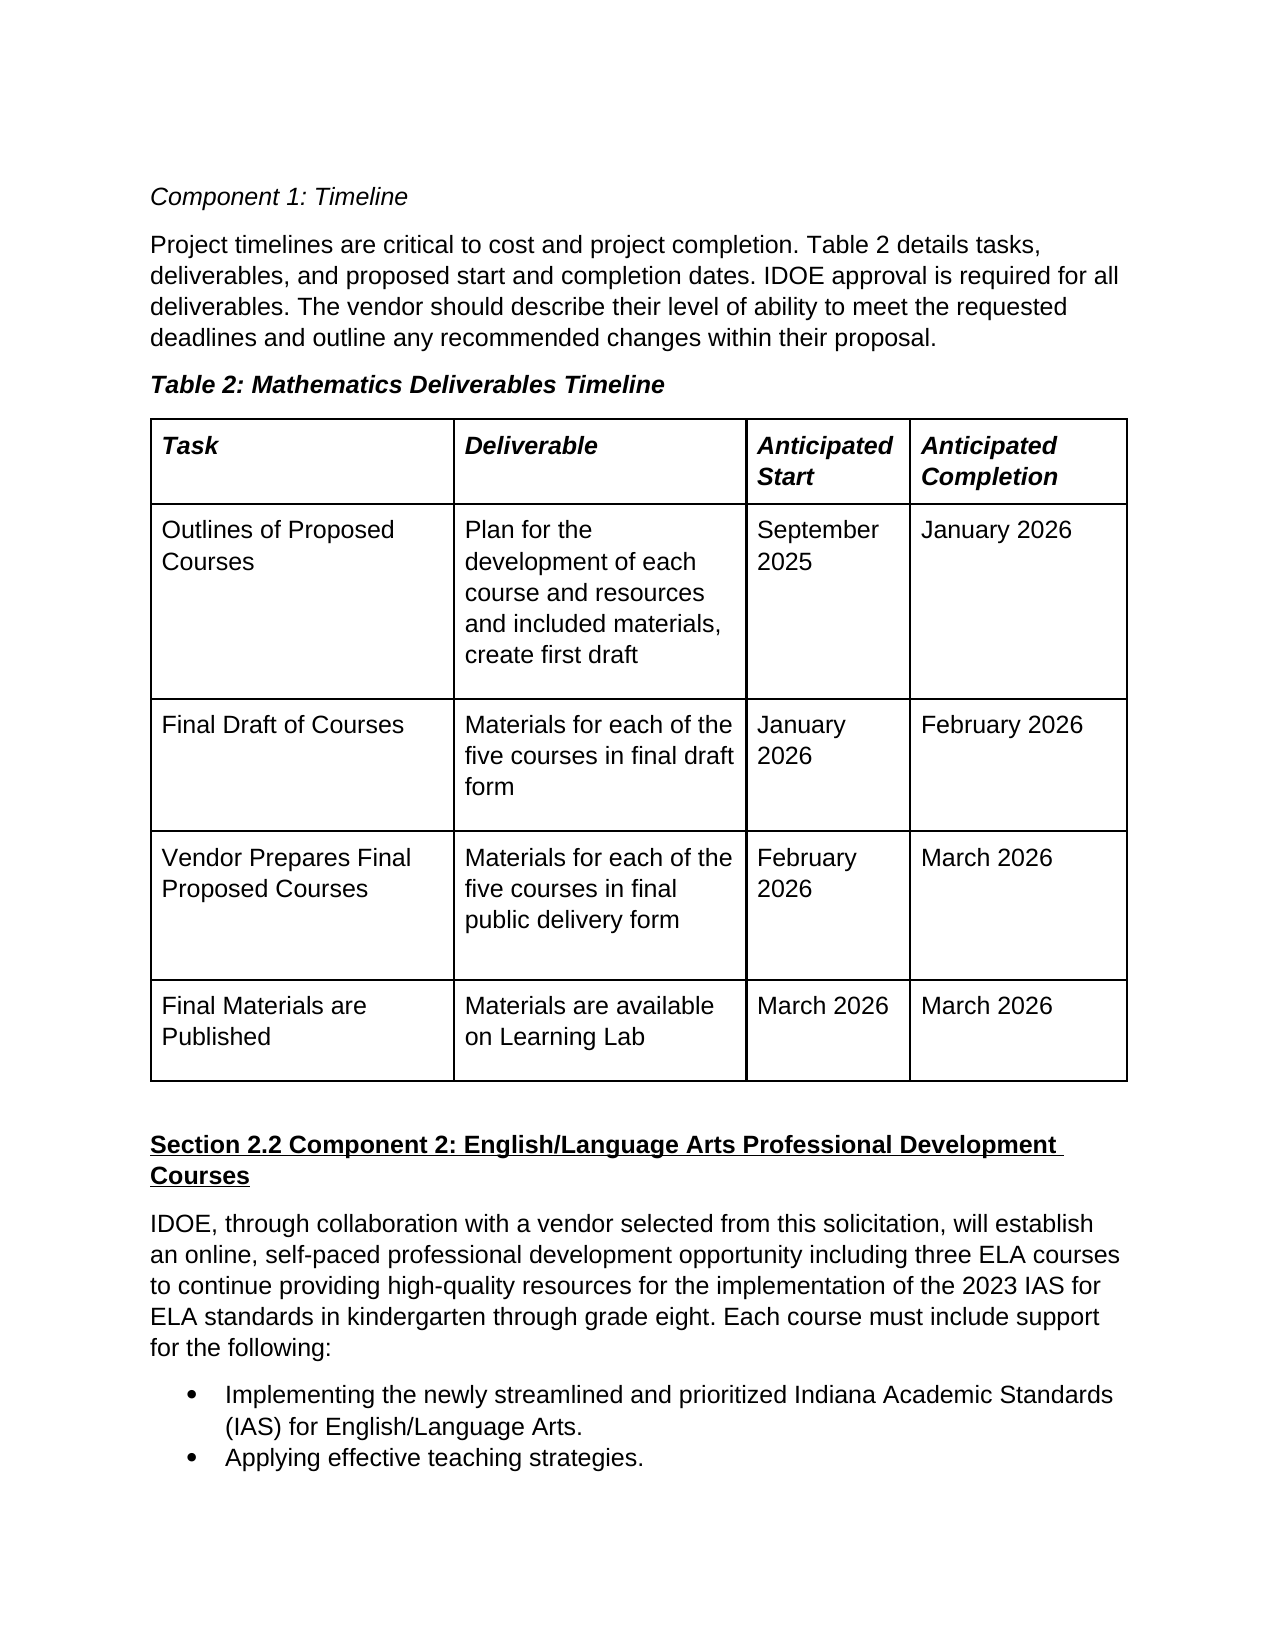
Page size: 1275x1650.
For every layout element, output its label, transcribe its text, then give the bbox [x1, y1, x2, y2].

table_cell Plan for the development of each course and resources and included materials, create first draft [455, 505, 745, 698]
table_cell January 2026 [748, 700, 909, 830]
table_cell Final Materials are Published [152, 981, 453, 1080]
table_cell Final Draft of Courses [152, 700, 453, 830]
list Implementing the newly streamlined and prioritized Indiana Academic Standards (IAS) for English/Language Arts. [187, 1380, 1125, 1440]
text Table 2: Mathematics Deliverables Timeline [150, 371, 1125, 399]
text Project timelines are critical to cost and project completion. Table 2 details tasks, deliverables, and proposed start and completion dates. IDOE approval is required for all deliverables. The vendor should describe their level of ability to meet the requested deadlines and outline any recommended changes within their proposal. [150, 230, 1125, 352]
table_cell February 2026 [911, 700, 1126, 830]
text Section 2.2 Component 2: English/Language Arts Professional Development Courses [150, 1130, 1125, 1189]
table_header Task [152, 420, 453, 503]
text IDOE, through collaboration with a vendor selected from this solicitation, will establish an online, self-paced professional development opportunity including three ELA courses to continue providing high-quality resources for the implementation of the 2023 IAS for ELA standards in kindergarten through grade eight. Each course must include support for the following: [150, 1208, 1125, 1361]
table_header Deliverable [455, 420, 745, 503]
table_cell Vendor Prepares Final Proposed Courses [152, 832, 453, 978]
text Component 1: Timeline [150, 182, 1125, 211]
list Applying effective teaching strategies. [187, 1443, 1125, 1471]
table_cell Materials are available on Learning Lab [455, 981, 745, 1080]
table_cell March 2026 [748, 981, 909, 1080]
table_header Anticipated Start [748, 420, 909, 503]
table_cell March 2026 [911, 981, 1126, 1080]
table_header Anticipated Completion [911, 420, 1126, 503]
table_cell Materials for each of the five courses in final draft form [455, 700, 745, 830]
table_cell September 2025 [748, 505, 909, 698]
table_cell Materials for each of the five courses in final public delivery form [455, 832, 745, 978]
table_cell Outlines of Proposed Courses [152, 505, 453, 698]
table_cell March 2026 [911, 832, 1126, 978]
table_cell January 2026 [911, 505, 1126, 698]
table_cell February 2026 [748, 832, 909, 978]
